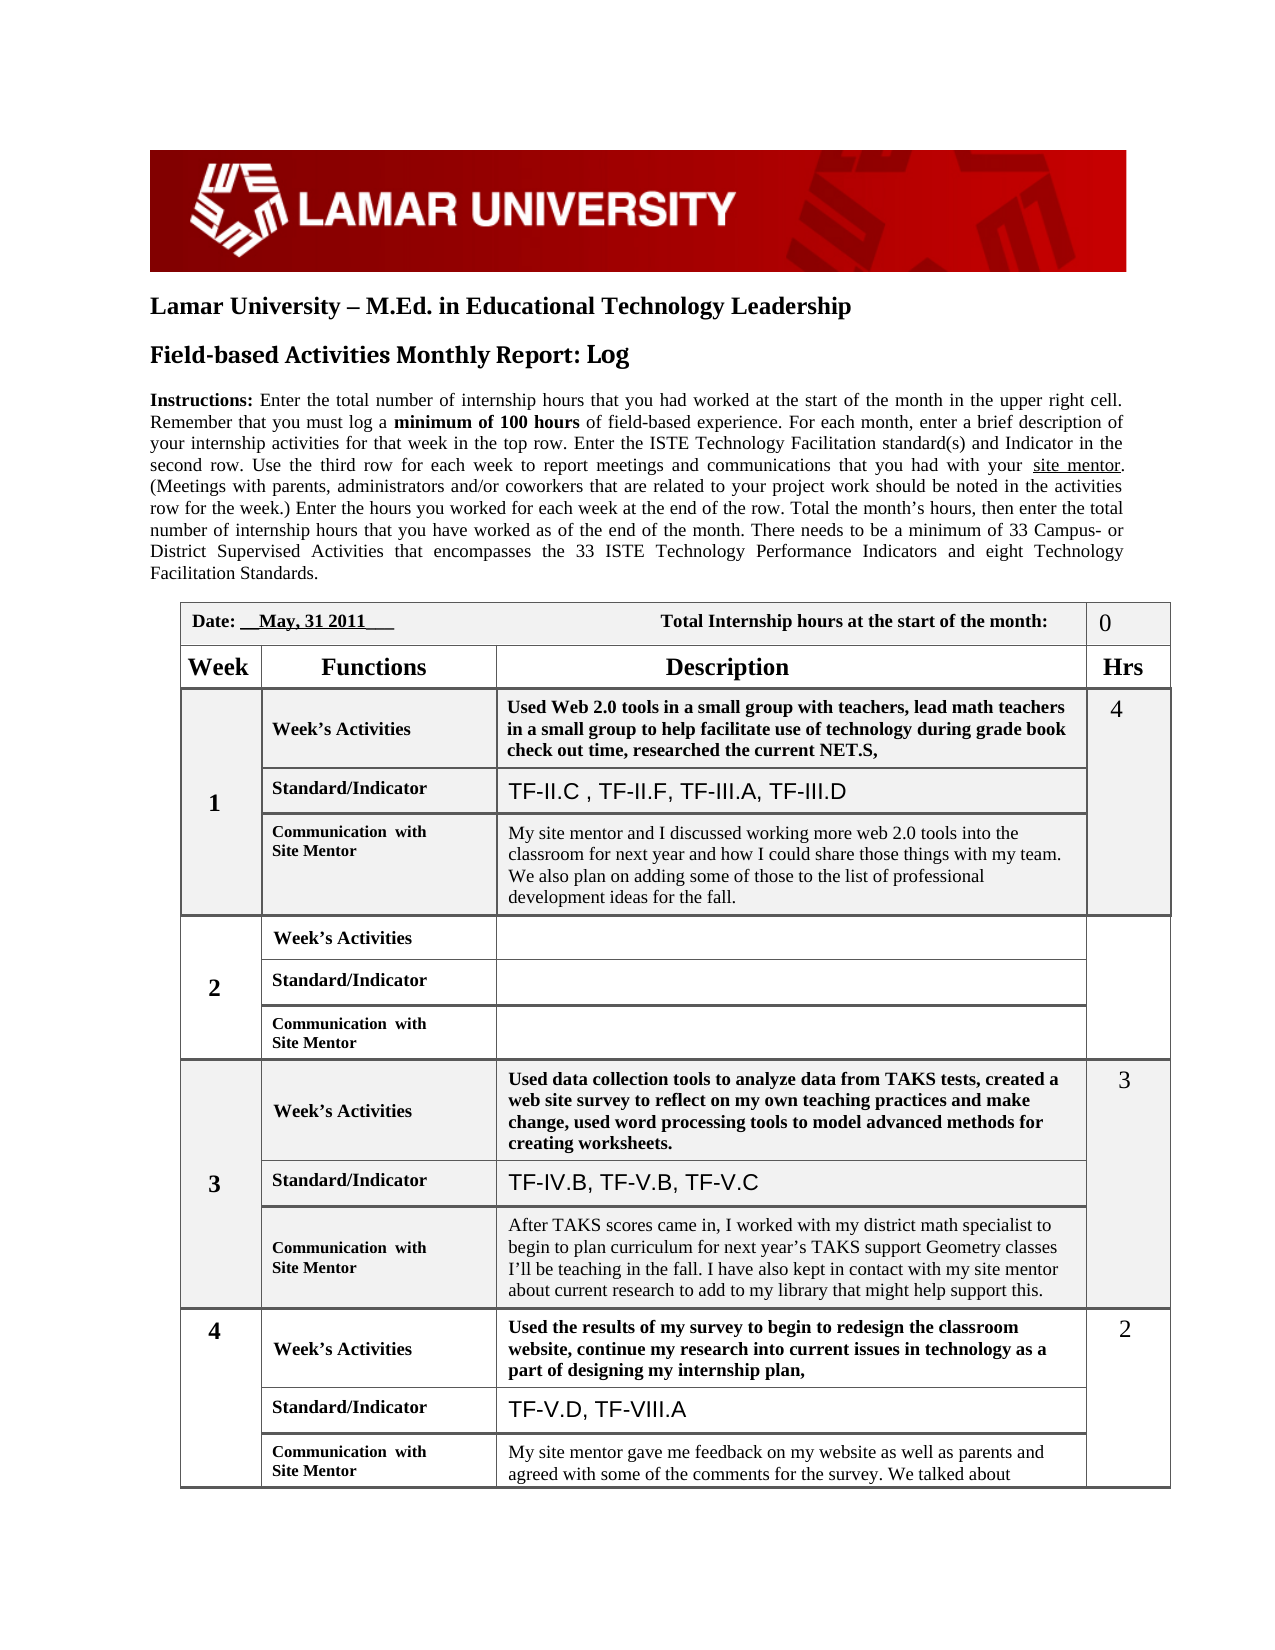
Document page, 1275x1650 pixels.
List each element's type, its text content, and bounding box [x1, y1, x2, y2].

picture [150, 150, 1127, 272]
table_cell [497, 1007, 1086, 1058]
table_cell [1087, 917, 1170, 1058]
table_cell Week’s Activities [263, 690, 496, 767]
table_cell Hrs [1087, 646, 1170, 687]
table_cell [497, 917, 1086, 959]
table_cell [1088, 690, 1170, 914]
table_cell Communication with Site [262, 1208, 496, 1307]
table_cell [1087, 1310, 1170, 1486]
text – M.Ed. in Educational Technology Leadership [150, 291, 1125, 319]
table_cell Standard/Indicator [263, 769, 496, 812]
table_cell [497, 1435, 1086, 1486]
table_cell Used data collection tools to analyze data from TAKS tests, created a web site survey to reflect on my own teaching practices and make change, used word processing tools to model advanced methods for creating worksheets. [497, 1061, 1086, 1160]
table_cell Standard/Indicator [262, 1161, 496, 1205]
table_cell [1087, 1061, 1170, 1307]
table_cell 1 [182, 690, 261, 914]
table_cell 4 [181, 1310, 261, 1486]
subtitle Field-based Activities Monthly Report: Log [150, 339, 1125, 370]
table_cell Communication with Site [263, 815, 496, 914]
table_cell Used Web 2.0 tools in a small group with teachers, lead math teachers in a small group to help facilitate use of technology during grade book check out time, researched the current NET.S, [498, 690, 1086, 767]
table_cell Week’s Activities [262, 1310, 496, 1387]
table_cell Functions [262, 646, 496, 687]
table_header [1087, 603, 1170, 644]
table_cell Communication with Site [262, 1007, 496, 1058]
table_cell Week’s Activities [262, 1061, 496, 1160]
table_cell [497, 960, 1086, 1004]
table_cell 2 [181, 917, 261, 1058]
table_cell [262, 1435, 496, 1486]
table_cell Week [181, 646, 261, 687]
table_cell TF-II.C , TF-II.F, TF-III.A, TF-III.D [498, 769, 1086, 812]
table_header Date: __May, 31 2011___ Total Internship hours at the start of the month: [181, 603, 1086, 644]
text Instructions: Enter the total number of internship hours that you had worked at the start of the month in the upper right cell. Remember that you must log a minimum of 100 hours of field-based experience. For each month, enter a brief description of your internship activities for that week in the top row. Enter the ISTE Technology Facilitation standard(s) and Indicator in the second row. Use the third row for each week to report meetings and communications that you had with your site mentor. (Meetings with parents, administrators and/or coworkers that are related to your project work should be noted in the activities row for the week.) Enter the hours you worked for each week at the end of the row. Total the month’s hours, then enter the total number of internship hours that you have worked as of the end of the month. There needs to be a minimum of 33 Campus- or District Supervised Activities that encompasses the 33 ISTE Technology Performance Indicators and eight Technology Facilitation Standards. [150, 389, 1125, 583]
table_cell Description [497, 646, 1086, 687]
table_cell After TAKS scores came in, I worked with my district math specialist to begin to plan curriculum for next year’s TAKS support Geometry classes I’ll be teaching in the fall. I have also kept in contact with my site mentor about current research to add to my library that might help support this. [497, 1208, 1086, 1307]
table_cell 3 [181, 1061, 261, 1307]
table_cell Standard/Indicator [262, 960, 496, 1004]
table_cell My site mentor and I discussed working more web 2.0 tools into the classroom for next year and how I could share those things with my team. We also plan on adding some of those to the list of professional development ideas for the fall. [498, 815, 1086, 914]
table_cell Week’s Activities [262, 917, 496, 959]
table_cell Used the results of my survey to begin to redesign the classroom website, continue my research into current issues in technology as a part of designing my internship plan, [497, 1310, 1086, 1387]
table_cell TF-IV.B, TF-V.B, TF-V.C [497, 1161, 1086, 1205]
table_cell Standard/Indicator [262, 1388, 496, 1432]
table_cell TF-V.D, TF-VIII.A [497, 1388, 1086, 1432]
